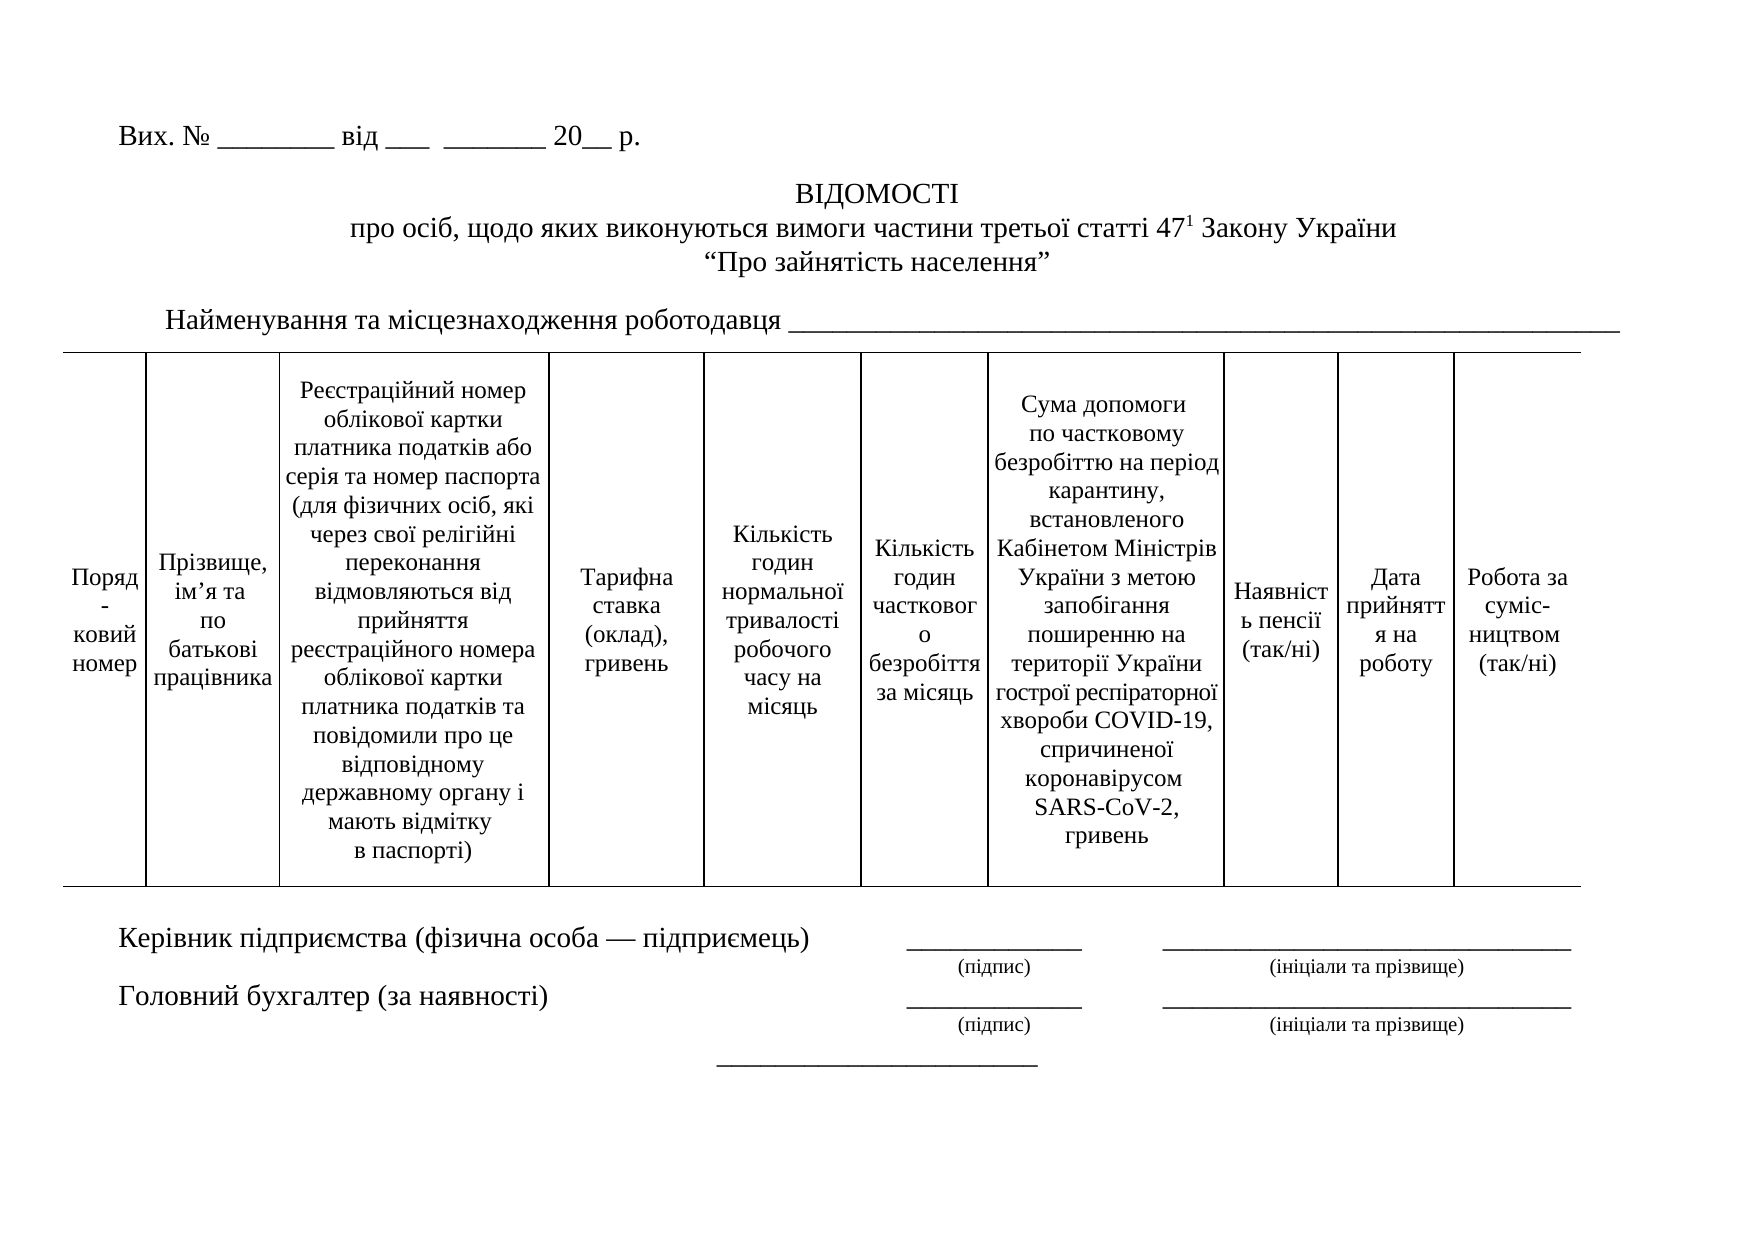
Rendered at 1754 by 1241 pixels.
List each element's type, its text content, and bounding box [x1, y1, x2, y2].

table_header Дата прийняття на роботу [1339, 353, 1453, 886]
table_header Поряд-ковий номер [63, 353, 145, 886]
text Вих. № ________ від ___ _______ 20__ р. [118, 118, 1636, 152]
table_header Кількість годин часткового безробіття за місяць [862, 353, 987, 886]
table_cell ____________ (підпис) [891, 978, 1098, 1036]
table_header ____________________________ (ініціали та прізвище) [1098, 921, 1636, 978]
table_header Прізвище, ім’я та по батькові працівника [147, 353, 279, 886]
text ______________________ [118, 1036, 1636, 1069]
table_header Реєстраційний номер облікової картки платника податків або серія та номер паспорта (для фізичних осіб, які через свої релігійні переконання відмовляються від прийняття реєстраційного номера облікової картки платника податків та повідомили про це відповідному державному органу і мають відмітку в паспорті) [280, 353, 548, 886]
table_header Тарифна ставка (оклад), гривень [550, 353, 703, 886]
table_header Керівник підприємства (фізична особа — підприємець) [118, 921, 891, 978]
table_header ____________ (підпис) [891, 921, 1098, 978]
text Найменування та місцезнаходження роботодавця _________________________________________________________ [118, 302, 1636, 336]
table_header Наявність пенсії (так/ні) [1225, 353, 1337, 886]
table_header Робота за суміс-ництвом (так/ні) [1455, 353, 1581, 886]
table_header Сума допомоги по частковому безробіттю на період карантину, встановленого Кабінетом Міністрів України з метою запобігання поширенню на території України гострої респіраторної хвороби COVID-19, спричиненої коронавірусом SARS-CoV-2, гривень [989, 353, 1223, 886]
table_header Кількість годин нормальної тривалості робочого часу на місяць [705, 353, 860, 886]
text ВІДОМОСТІ про осіб, щодо яких виконуються вимоги частини третьої статті 471 Закону України “Про зайнятість населення” [165, 177, 1589, 277]
table_cell ____________________________ (ініціали та прізвище) [1098, 978, 1636, 1036]
table_cell Головний бухгалтер (за наявності) [118, 978, 891, 1036]
